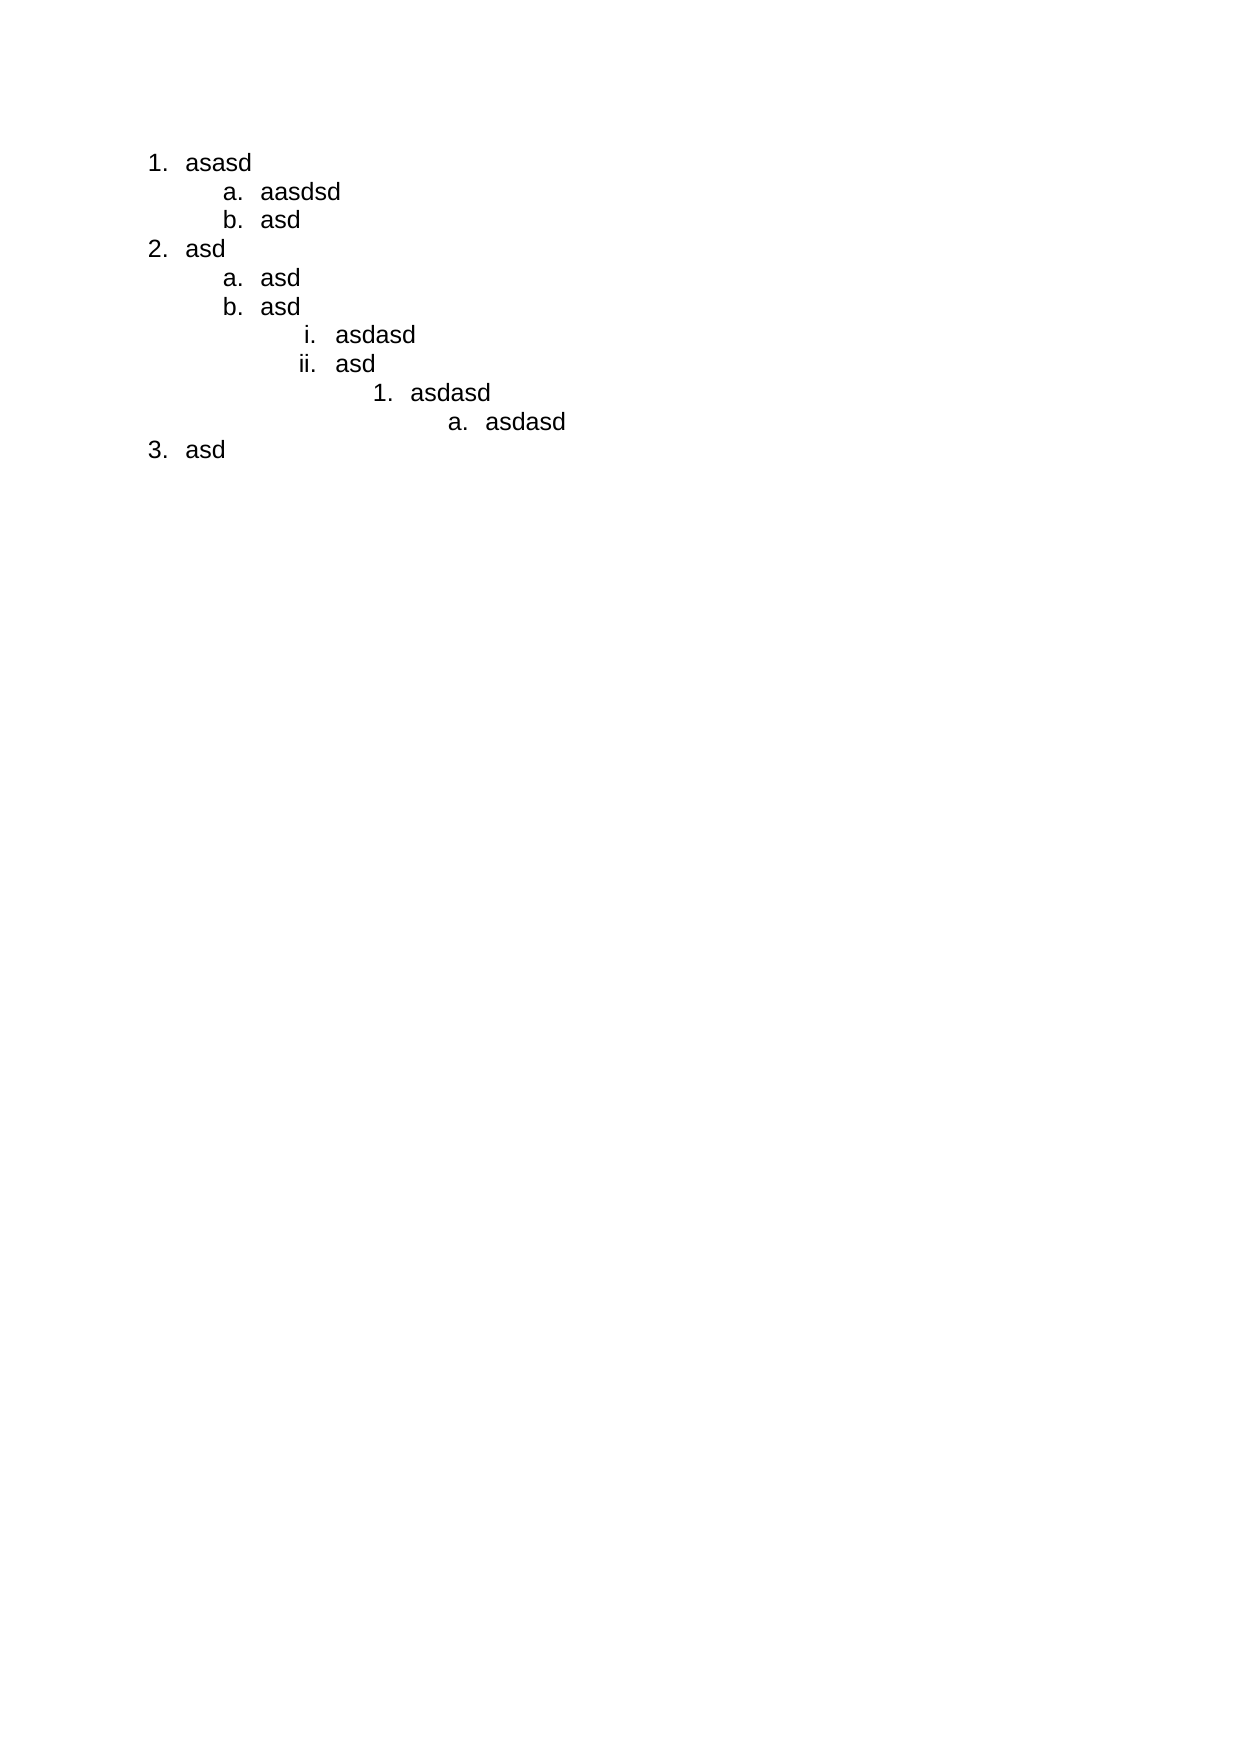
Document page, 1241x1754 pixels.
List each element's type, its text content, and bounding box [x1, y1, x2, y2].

list asasd [148, 148, 1092, 176]
list asd [223, 291, 1092, 320]
list asd [223, 205, 1092, 234]
list asd [148, 435, 1092, 464]
list asdasd [448, 406, 1092, 435]
list asd [148, 234, 1092, 263]
list asdasd [373, 378, 1092, 406]
list asd [223, 263, 1092, 291]
list asdasd [316, 320, 1092, 349]
list aasdsd [223, 176, 1092, 205]
list asd [316, 349, 1092, 378]
